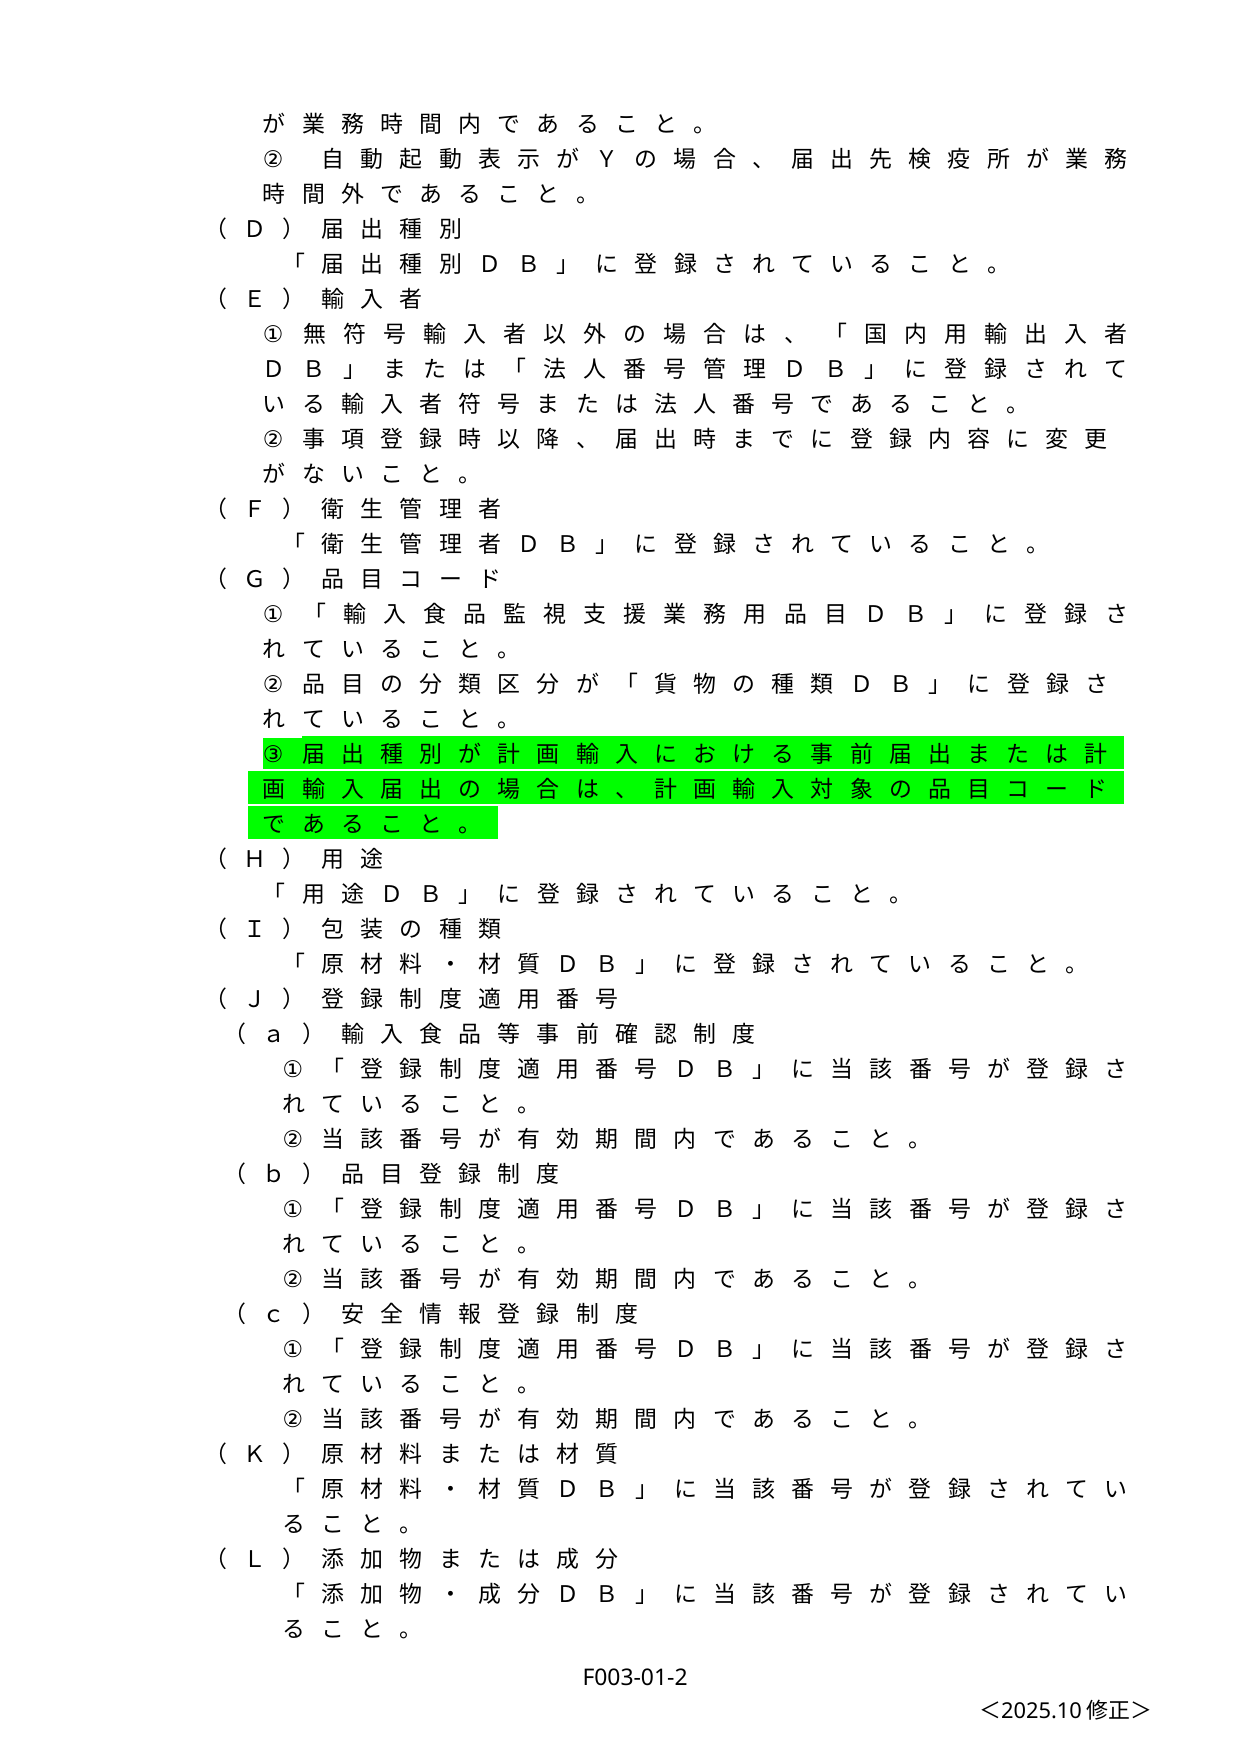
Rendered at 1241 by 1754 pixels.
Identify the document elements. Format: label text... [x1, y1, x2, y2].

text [248, 105, 1144, 140]
text 「衛生管理者ＤＢ」に登録されていること。 [263, 525, 1144, 560]
text ①「登録制度適用番号ＤＢ」に当該番号が登録されていること。 [268, 1330, 1144, 1400]
text （Ｇ）品目コード [184, 560, 1144, 595]
text 「添加物・成分ＤＢ」に当該番号が登録されていること。 [273, 1575, 1144, 1645]
text ②自動起動表示がＹの場合、届出先検疫所が業務時間外であること。 [248, 140, 1144, 210]
text （Ｈ）用途 [184, 840, 1144, 875]
text （ｂ）品目登録制度 [204, 1155, 1144, 1190]
text ②当該番号が有効期間内であること。 [268, 1260, 1144, 1295]
text ③届出種別が計画輸入における事前届出または計画輸入届出の場合は、計画輸入対象の品目コードであること。 [248, 735, 1144, 840]
text （Ｌ）添加物または成分 [184, 1540, 1144, 1575]
text ②当該番号が有効期間内であること。 [268, 1400, 1144, 1435]
text ①無符号輸入者以外の場合は、「国内用輸出入者ＤＢ」または「法人番号管理ＤＢ」に登録されている輸入者符号または法人番号であること。 [248, 315, 1144, 420]
text 「届出種別ＤＢ」に登録されていること。 [273, 245, 1144, 280]
text ②品目の分類区分が「貨物の種類ＤＢ」に登録されていること。 [248, 665, 1144, 735]
text （Ｆ）衛生管理者 [184, 490, 1144, 525]
text （Ｅ）輸入者 [184, 280, 1144, 315]
text （Ｄ）届出種別 [184, 210, 1144, 245]
text 「用途ＤＢ」に登録されていること。 [261, 875, 1144, 910]
text ①「登録制度適用番号ＤＢ」に当該番号が登録されていること。 [268, 1050, 1144, 1120]
text ②当該番号が有効期間内であること。 [268, 1120, 1144, 1155]
text 「原材料・材質ＤＢ」に登録されていること。 [263, 945, 1144, 980]
text （Ｋ）原材料または材質 [184, 1435, 1144, 1470]
text ①「輸入食品監視支援業務用品目ＤＢ」に登録されていること。 [248, 595, 1144, 665]
text （ｃ）安全情報登録制度 [204, 1295, 1144, 1330]
text （Ｊ）登録制度適用番号 [184, 980, 1144, 1015]
text （Ｉ）包装の種類 [184, 910, 1144, 945]
text 「原材料・材質ＤＢ」に当該番号が登録されていること。 [273, 1470, 1144, 1540]
text ②事項登録時以降、届出時までに登録内容に変更がないこと。 [248, 420, 1144, 490]
text ①「登録制度適用番号ＤＢ」に当該番号が登録されていること。 [268, 1190, 1144, 1260]
text （ａ）輸入食品等事前確認制度 [204, 1015, 1144, 1050]
